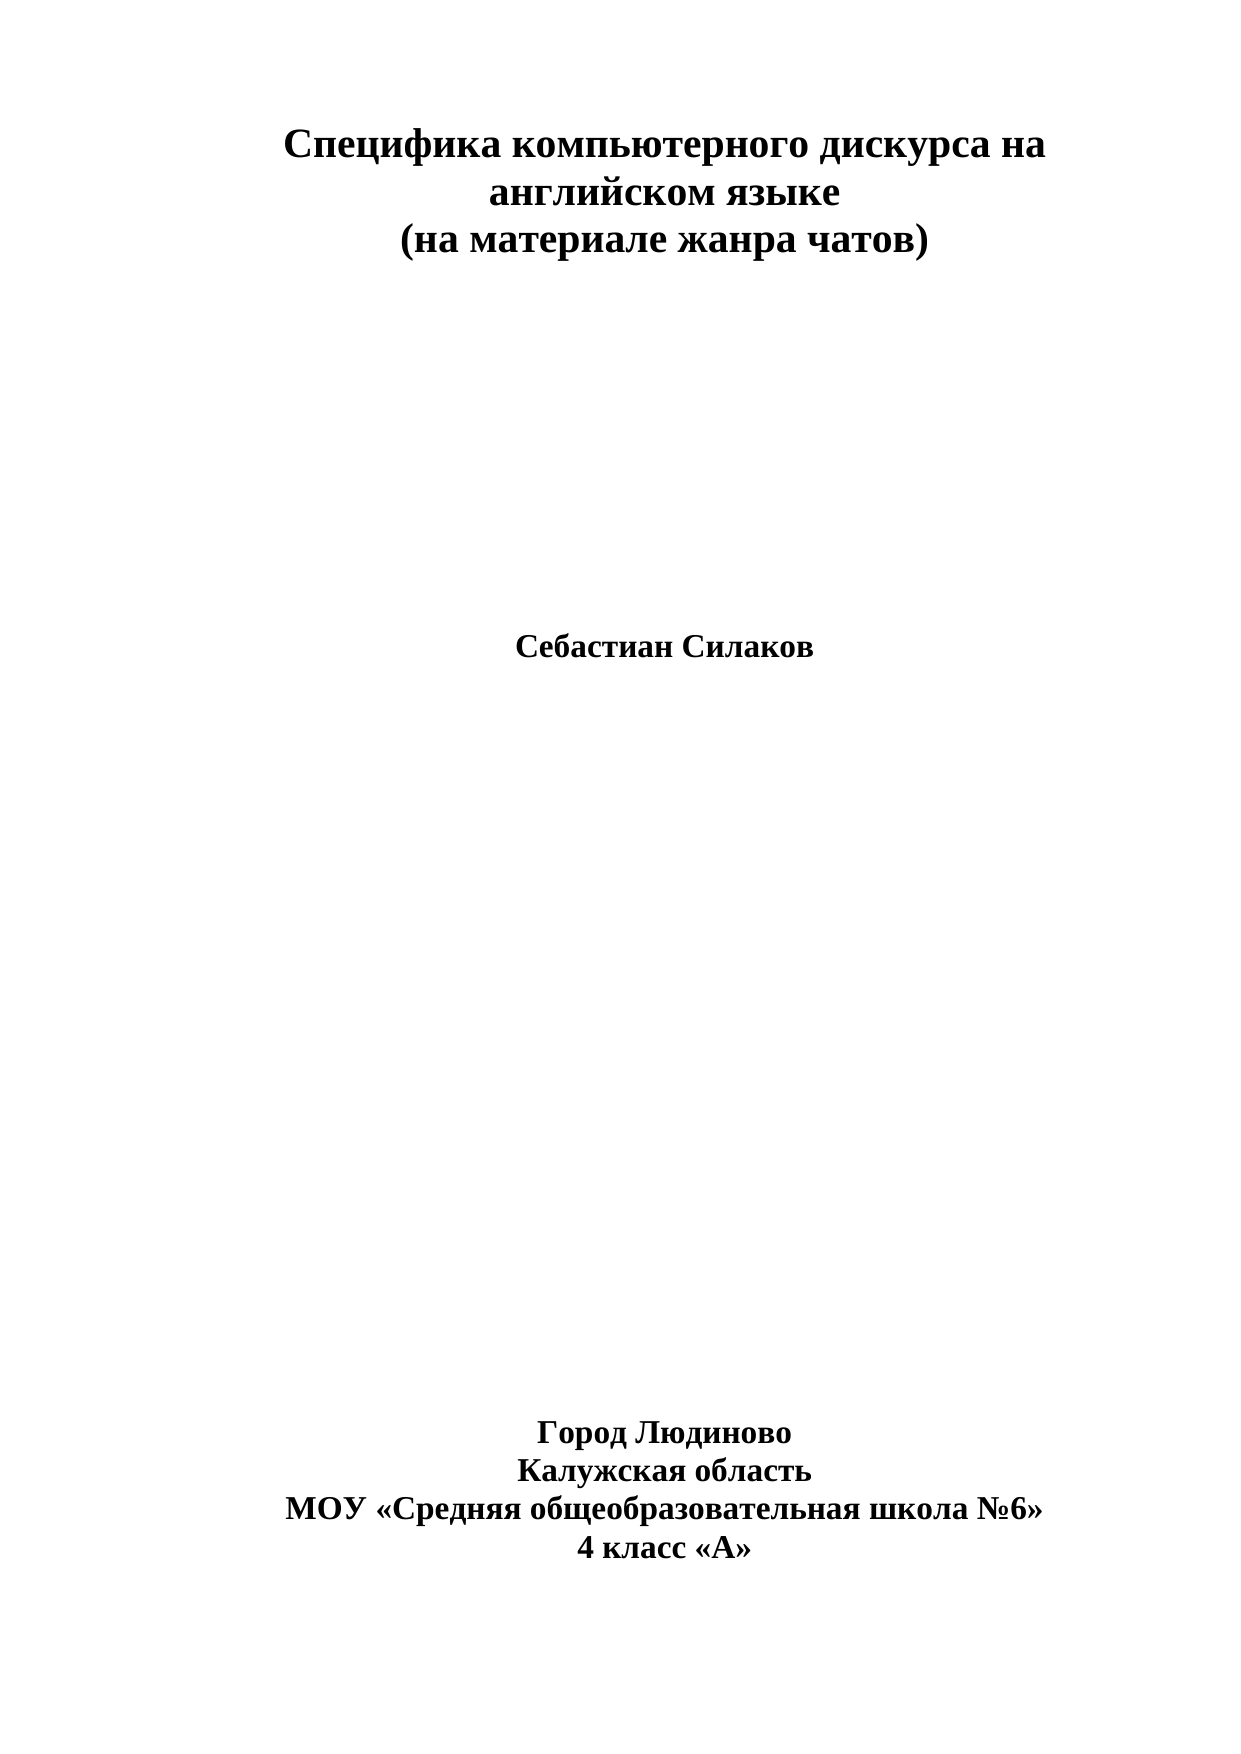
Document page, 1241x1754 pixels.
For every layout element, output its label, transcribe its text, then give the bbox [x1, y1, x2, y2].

text 4 класс «А» [177, 1527, 1152, 1565]
text Специфика компьютерного дискурса на английском языке [177, 118, 1152, 214]
text Город Людиново [177, 1412, 1152, 1450]
text (на материале жанра чатов) [177, 214, 1152, 262]
text Калужская область [177, 1450, 1152, 1488]
text Себастиан Силаков [177, 626, 1152, 664]
text МОУ «Средняя общеобразовательная школа №6» [177, 1488, 1152, 1527]
